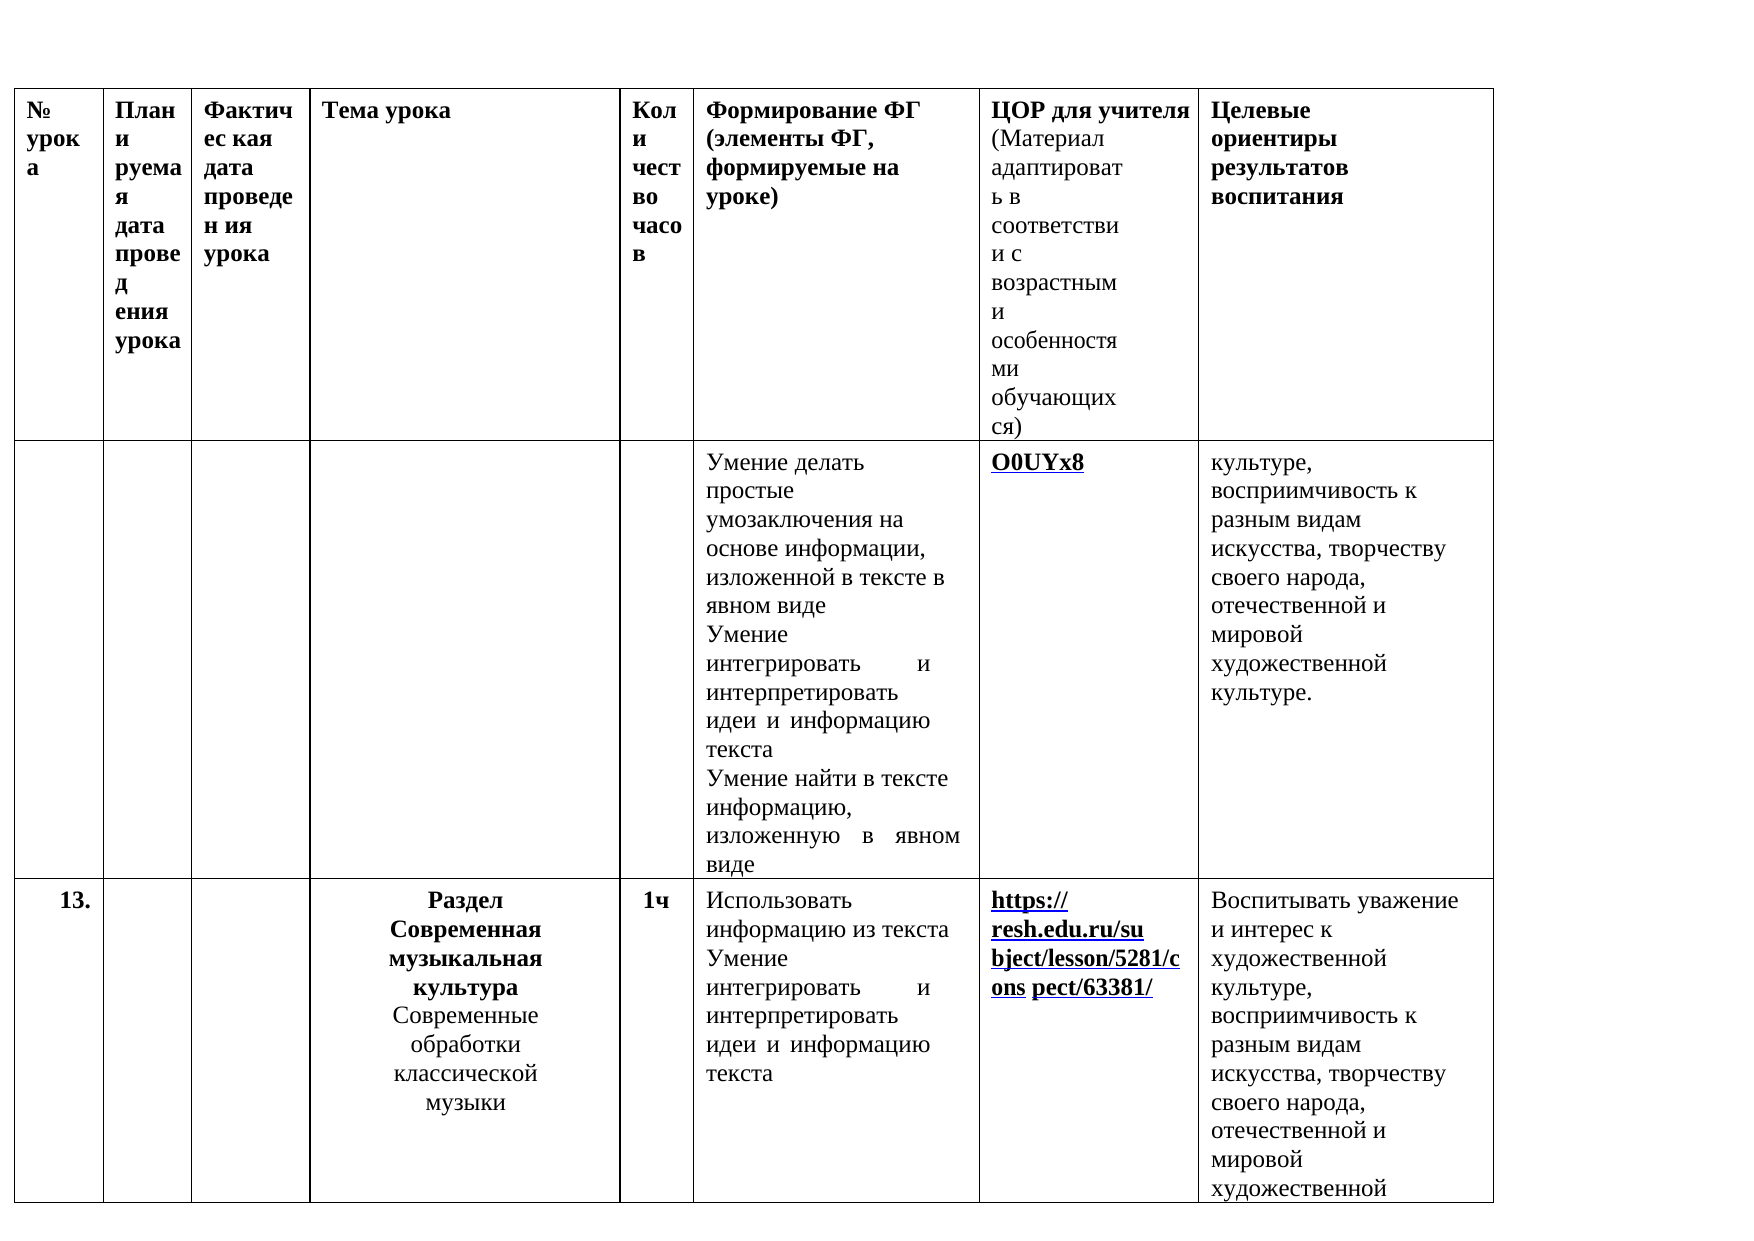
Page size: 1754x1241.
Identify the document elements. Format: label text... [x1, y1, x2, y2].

table_cell O0UYx8 [980, 441, 1198, 878]
table_cell [15, 441, 103, 878]
table_header Целевые ориентиры результатов воспитания [1199, 89, 1493, 440]
table_cell [311, 441, 619, 878]
table_cell [621, 441, 693, 878]
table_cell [694, 879, 979, 1202]
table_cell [1199, 879, 1493, 1202]
table_header Плани руема я дата провед ения урока [104, 89, 191, 440]
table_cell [311, 879, 619, 1202]
table_cell [104, 879, 191, 1202]
table_header Коли чест во часо в [621, 89, 693, 440]
table_header Формирование ФГ (элементы ФГ, формируемые на уроке) [694, 89, 979, 440]
table_header Фактичес кая дата проведен ия урока [192, 89, 309, 440]
table_cell культуре, восприимчивость к разным видам искусства, творчеству своего народа, отечественной и мировой художественной культуре. [1199, 441, 1493, 878]
table_header ЦОР для учителя (Материал адаптировать в соответствии с возрастными особенностями обучающихся) [980, 89, 1198, 440]
table_cell 1ч [621, 879, 693, 1202]
table_cell 13. [15, 879, 103, 1202]
table_cell Умение делать простые умозаключения на основе информации, изложенной в тексте в явном виде Умение интегрировать и интерпретировать идеи и информацию текста Умение найти в тексте информацию, изложенную в явном виде [694, 441, 979, 878]
table_cell [104, 441, 191, 878]
table_header Тема урока [311, 89, 619, 440]
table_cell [980, 879, 1198, 1202]
table_header № урока [15, 89, 103, 440]
table_cell [192, 441, 309, 878]
table_cell [192, 879, 309, 1202]
